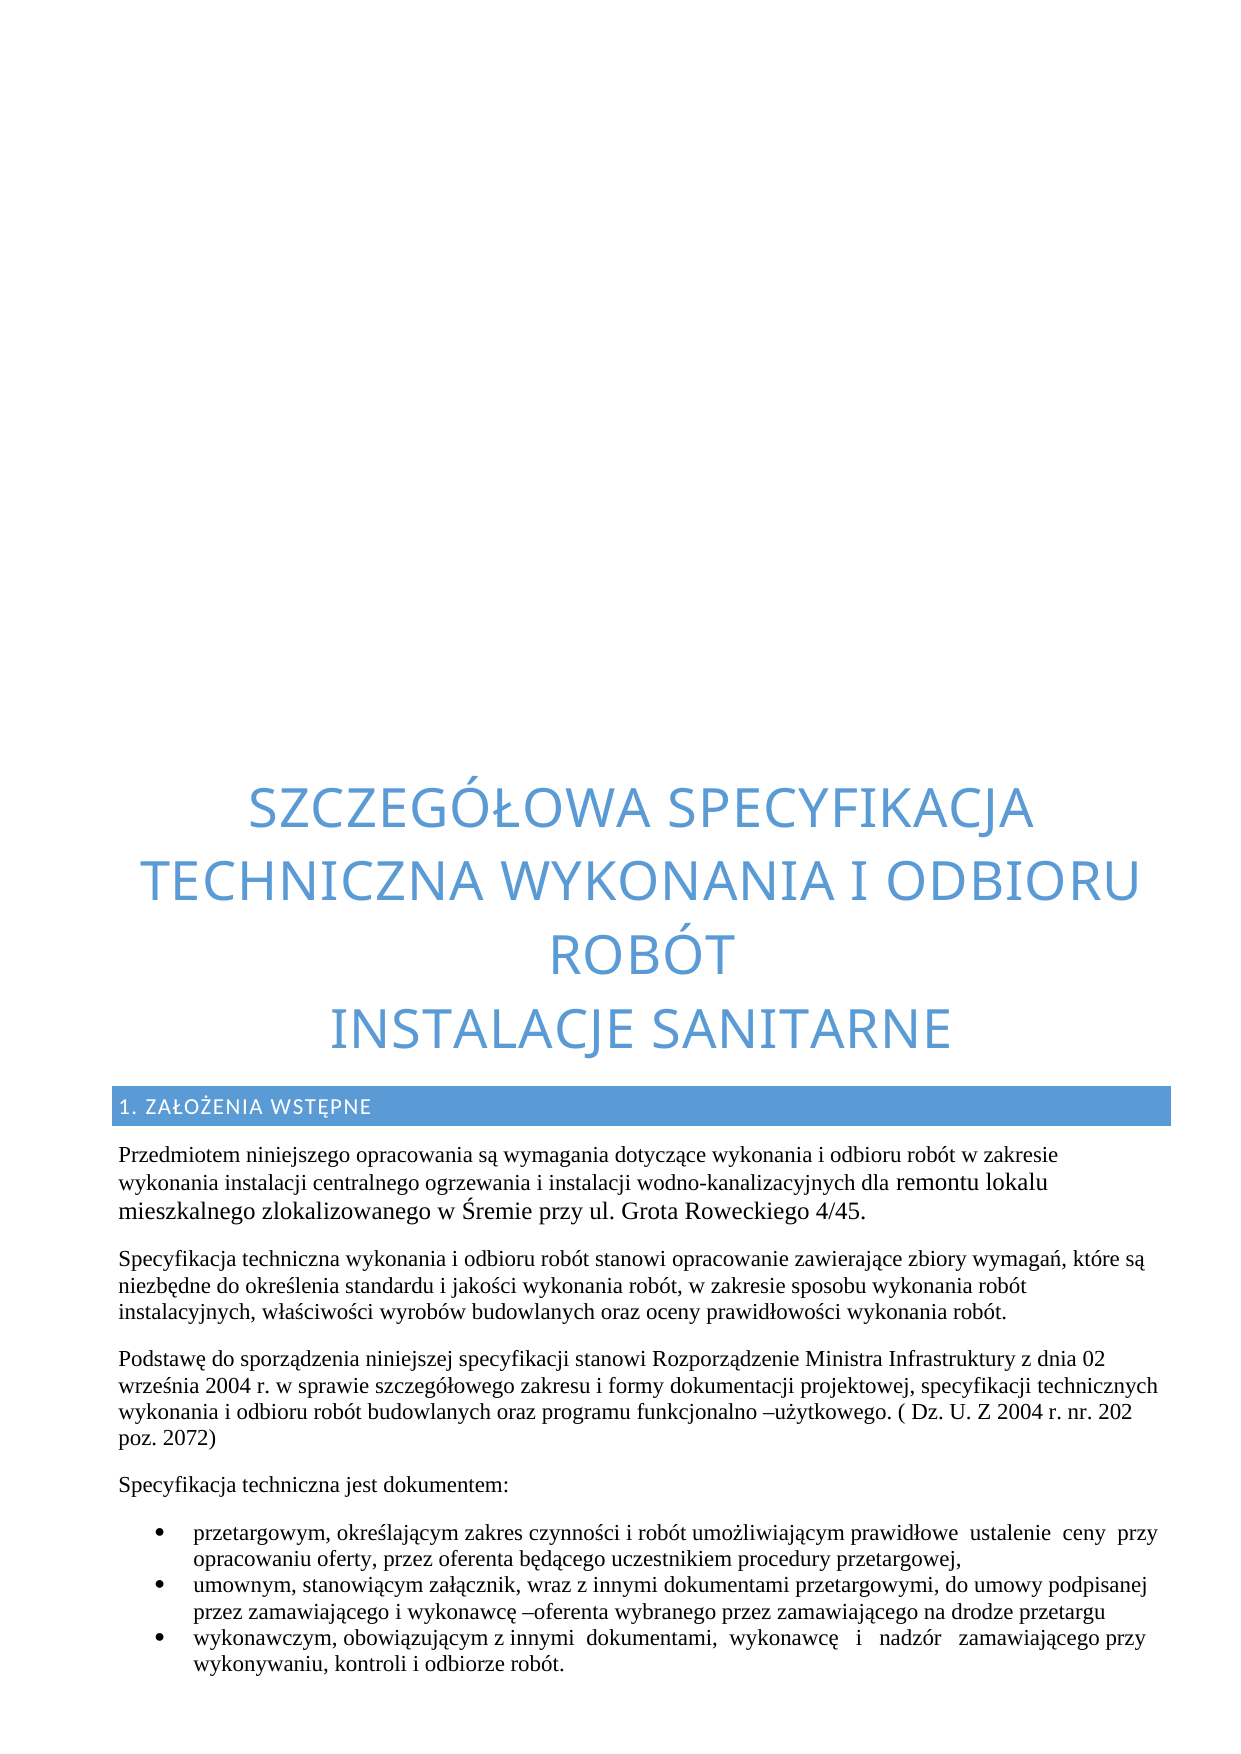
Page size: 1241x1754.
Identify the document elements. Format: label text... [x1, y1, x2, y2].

title SZCZEGÓŁOWA SPECYFIKACJA TECHNICZNA WYKONANIA I ODBIORU ROBÓT [118, 769, 1165, 990]
text Specyfikacja techniczna wykonania i odbioru robót stanowi opracowanie zawierające zbiory wymagań, które są niezbędne do określenia standardu i jakości wykonania robót, w zakresie sposobu wykonania robót instalacyjnych, właściwości wyrobów budowlanych oraz oceny prawidłowości wykonania robót. [118, 1245, 1165, 1324]
text Przedmiotem niniejszego opracowania są wymagania dotyczące wykonania i odbioru robót w zakresie wykonania instalacji centralnego ogrzewania i instalacji wodno-kanalizacyjnych dla remontu lokalu mieszkalnego zlokalizowanego w Śremie przy ul. Grota Roweckiego 4/45. [118, 1141, 1165, 1224]
text Specyfikacja techniczna jest dokumentem: [118, 1472, 1165, 1498]
list wykonawczym, obowiązującym z innymi dokumentami, wykonawcę i nadzór zamawiającego przy wykonywaniu, kontroli i odbiorze robót. [156, 1624, 1165, 1677]
list umownym, stanowiącym załącznik, wraz z innymi dokumentami przetargowymi, do umowy podpisanej przez zamawiającego i wykonawcę –oferenta wybranego przez zamawiającego na drodze przetargu [156, 1571, 1165, 1624]
title Instalacje sanitarne [118, 990, 1165, 1064]
list przetargowym, określającym zakres czynności i robót umożliwiającym prawidłowe ustalenie ceny przy opracowaniu oferty, przez oferenta będącego uczestnikiem procedury przetargowej, [156, 1519, 1165, 1571]
text Podstawę do sporządzenia niniejszej specyfikacji stanowi Rozporządzenie Ministra Infrastruktury z dnia 02 września 2004 r. w sprawie szczegółowego zakresu i formy dokumentacji projektowej, specyfikacji technicznych wykonania i odbioru robót budowlanych oraz programu funkcjonalno –użytkowego. ( Dz. U. Z 2004 r. nr. 202 poz. 2072) [118, 1345, 1165, 1451]
subtitle 1. Założenia wstępne [118, 1092, 1165, 1120]
